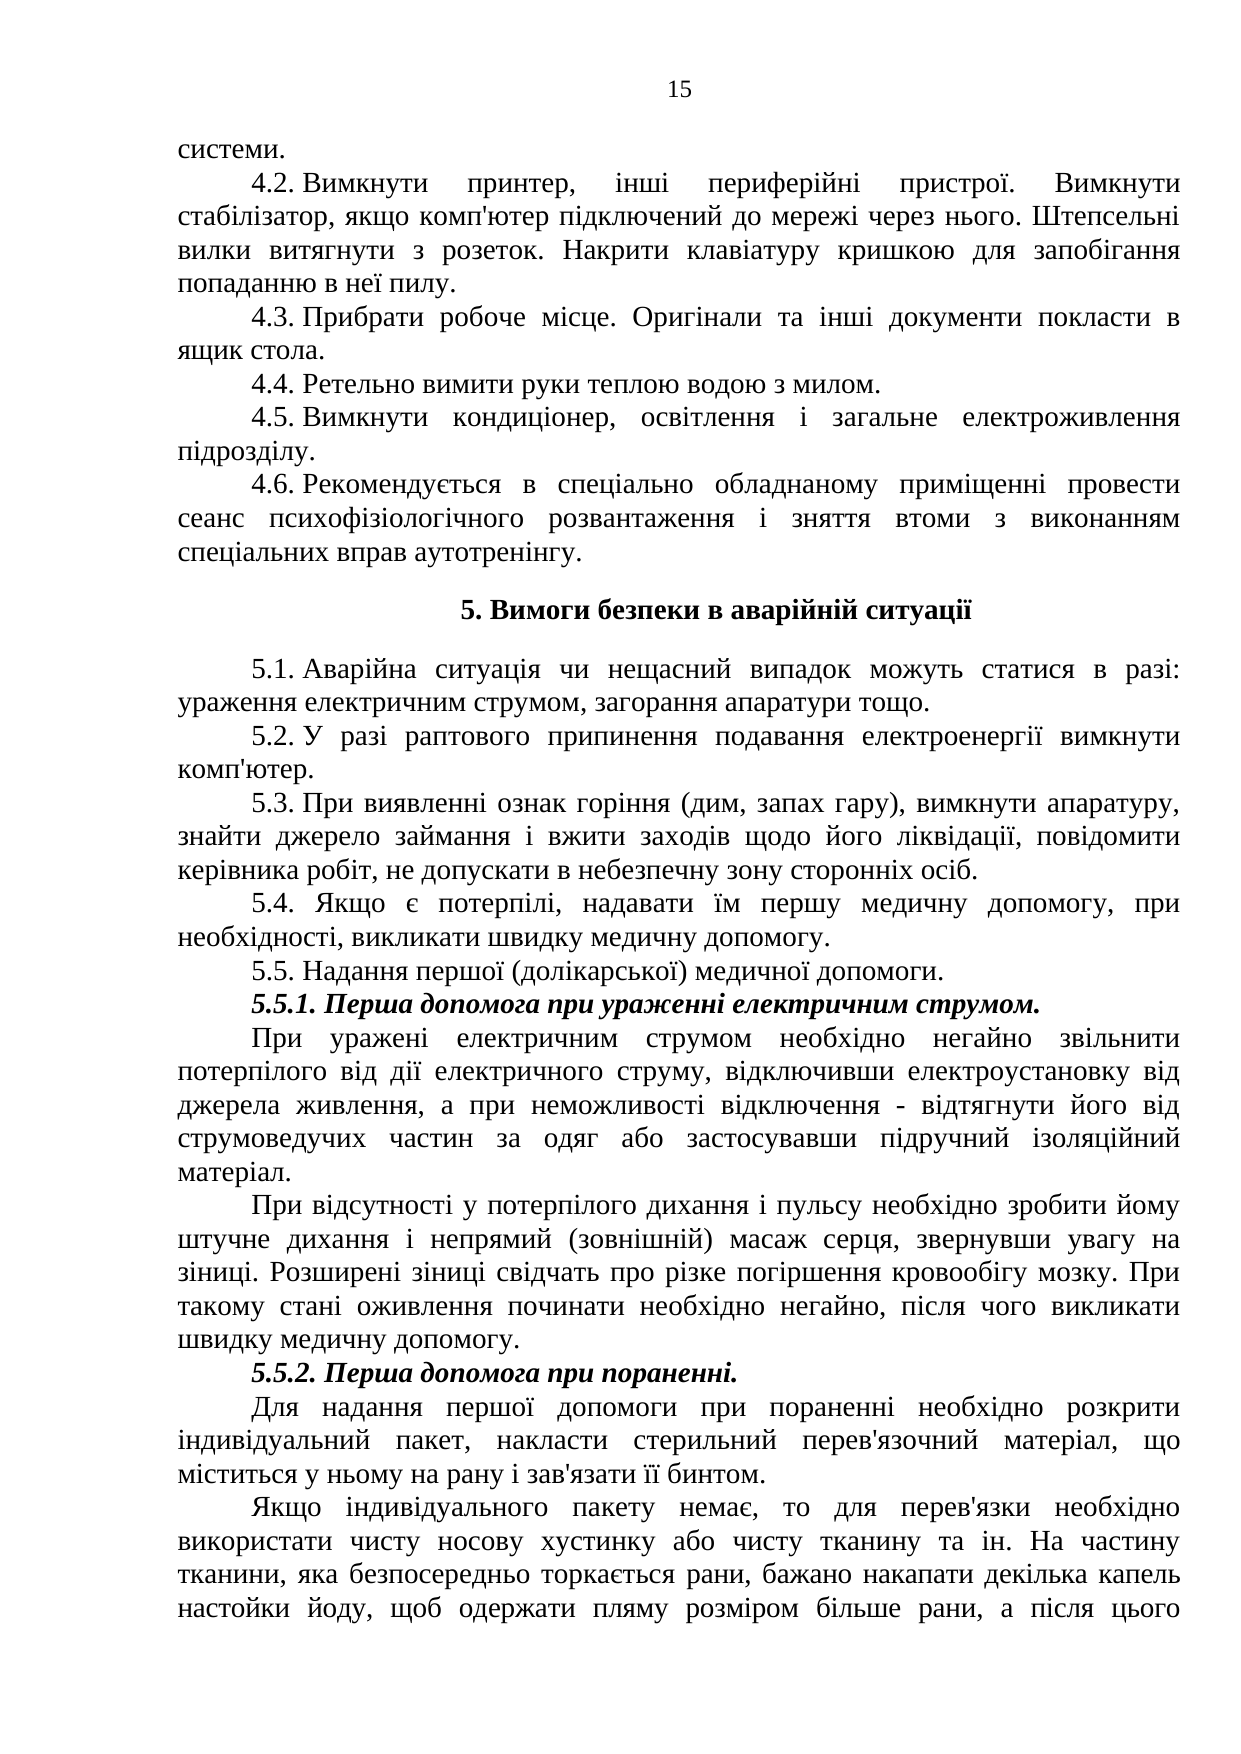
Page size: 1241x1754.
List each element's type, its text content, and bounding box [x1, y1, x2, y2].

text 5.3. При виявленні ознак горіння (дим, запах гару), вимкнути апаратуру, знайти джерело займання і вжити заходів щодо його ліквідації, повідомити керівника робіт, не допускати в небезпечну зону сторонніх осіб. [177, 785, 1181, 886]
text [177, 131, 1181, 165]
text При уражені електричним струмом необхідно негайно звільнити потерпілого від дії електричного струму, відключивши електроустановку від джерела живлення, а при неможливості відключення - відтягнути його від струмоведучих частин за одяг або застосувавши підручний ізоляційний матеріал. [177, 1020, 1181, 1187]
text 4.6. Рекомендується в спеціально обладнаному приміщенні провести сеанс психофізіологічного розвантаження і зняття втоми з виконанням спеціальних вправ аутотренінгу. [177, 467, 1181, 567]
text 5.5. Надання першої (долікарської) медичної допомоги. [177, 953, 1181, 986]
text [177, 1489, 1181, 1623]
text 5.1. Аварійна ситуація чи нещасний випадок можуть статися в разі: ураження електричним струмом, загорання апаратури тощо. [177, 651, 1181, 718]
text Для надання першої допомоги при пораненні необхідно розкрити індивідуальний пакет, накласти стерильний перев'язочний матеріал, що міститься у ньому на рану і зав'язати її бинтом. [177, 1389, 1181, 1489]
text 4.2. Вимкнути принтер, інші периферійні пристрої. Вимкнути стабілізатор, якщо комп'ютер підключений до мережі через нього. Штепсельні вилки витягнути з розеток. Накрити клавіатуру кришкою для запобігання попаданню в неї пилу. [177, 165, 1181, 299]
text 5.4. Якщо є потерпілі, надавати їм першу медичну допомогу, при необхідності, викликати швидку медичну допомогу. [177, 886, 1181, 953]
text 4.3. Прибрати робоче місце. Оригінали та інші документи покласти в ящик стола. [177, 299, 1181, 366]
text 4.5. Вимкнути кондиціонер, освітлення і загальне електроживлення підрозділу. [177, 399, 1181, 467]
text 5. Вимоги безпеки в аварійній ситуації [177, 592, 1181, 626]
text 5.5.2. Перша допомога при пораненні. [177, 1355, 1181, 1389]
text При відсутності у потерпілого дихання і пульсу необхідно зробити йому штучне дихання і непрямий (зовнішній) масаж серця, звернувши увагу на зіниці. Розширені зіниці свідчать про різке погіршення кровообігу мозку. При такому стані оживлення починати необхідно негайно, після чого викликати швидку медичну допомогу. [177, 1187, 1181, 1355]
text 4.4. Ретельно вимити руки теплою водою з милом. [177, 366, 1181, 399]
text 5.2. У разі раптового припинення подавання електроенергії вимкнути комп'ютер. [177, 718, 1181, 785]
text 5.5.1. Перша допомога при ураженні електричним струмом. [177, 986, 1181, 1020]
